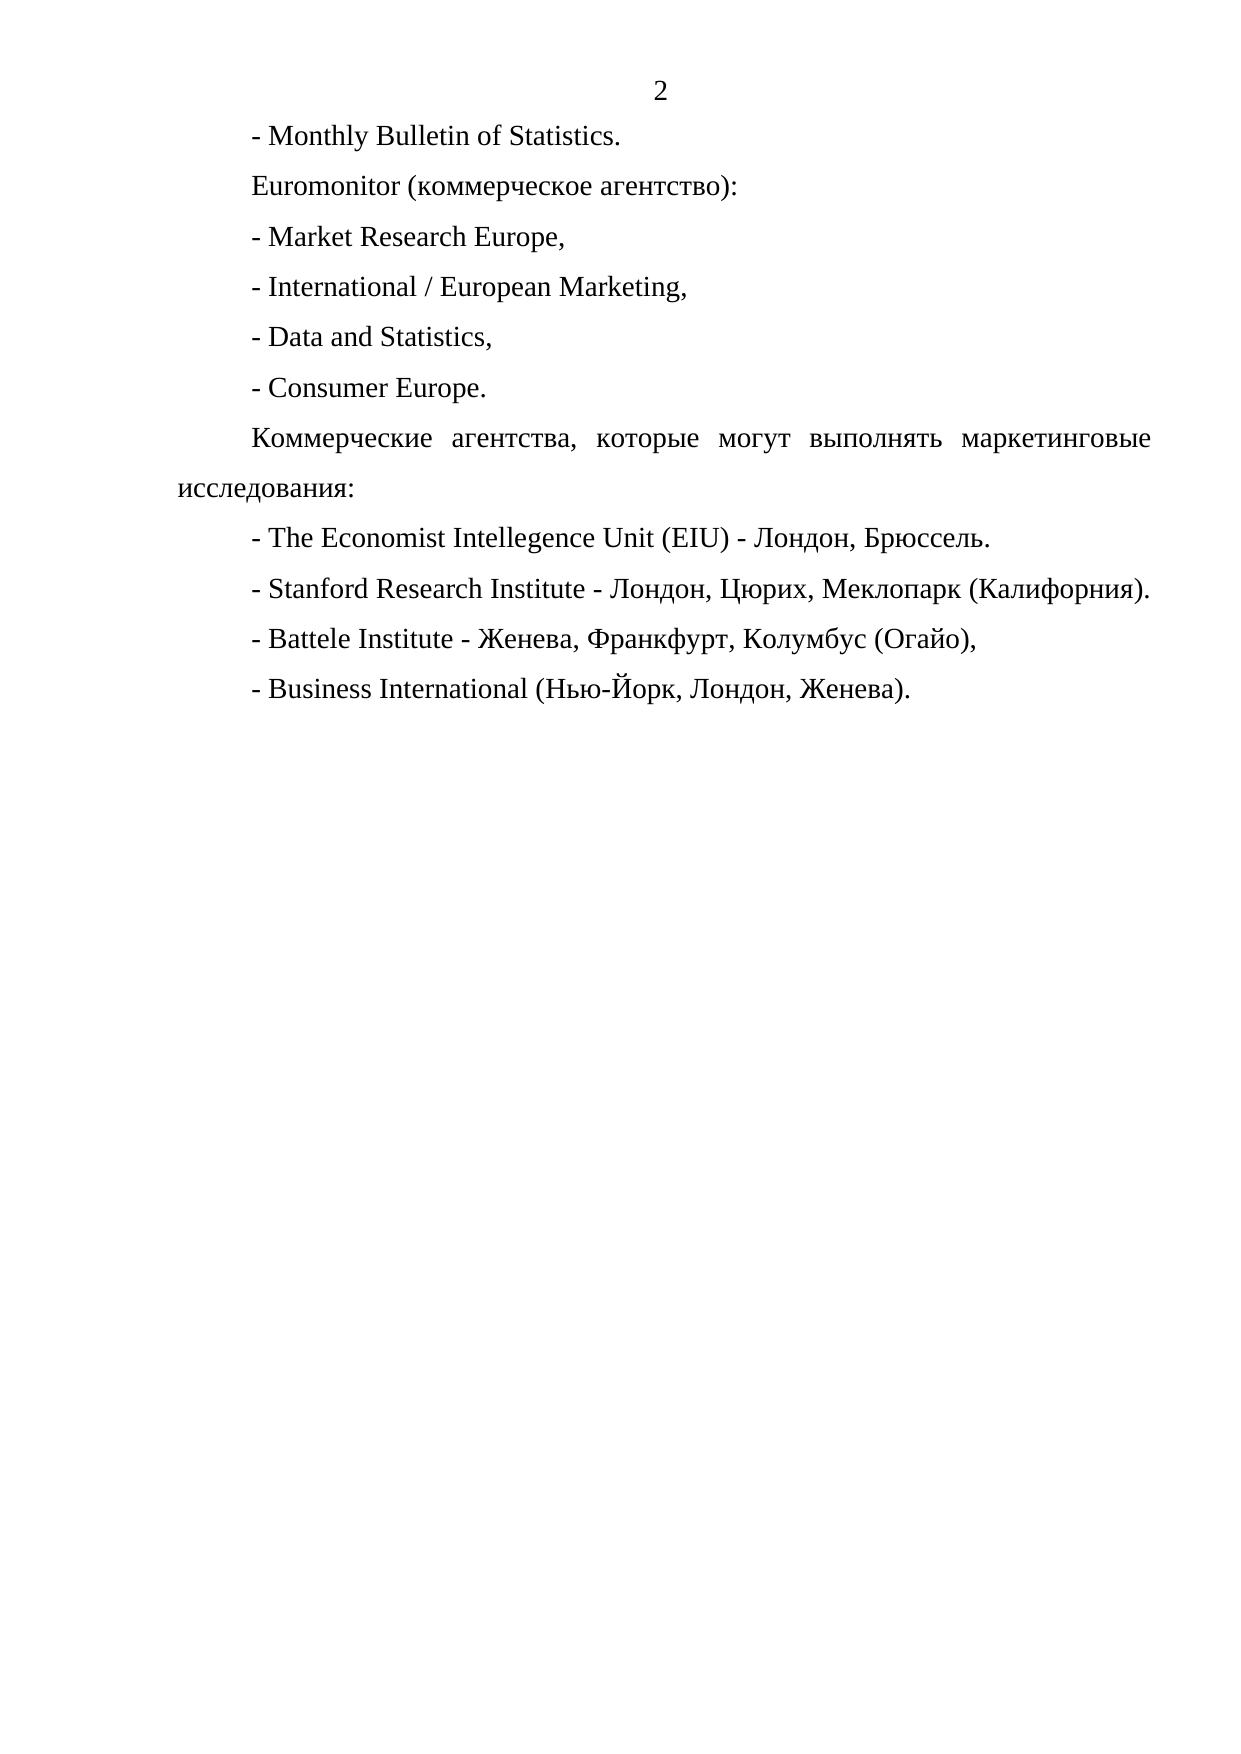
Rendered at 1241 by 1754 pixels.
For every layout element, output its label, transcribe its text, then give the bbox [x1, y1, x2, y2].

text Euromonitor (коммерческое агентство): [177, 168, 1152, 202]
text - Stanford Research Institute - Лондон, Цюрих, Меклопарк (Калифорния). [177, 571, 1152, 604]
text - International / European Marketing, [177, 269, 1152, 303]
text - Battele Institute - Женева, Франкфурт, Колумбус (Огайо), [177, 621, 1152, 655]
text Коммерческие агентства, которые могут выполнять маркетинговые исследования: [177, 420, 1152, 504]
text - Business International (Нью-Йорк, Лондон, Женева). [177, 672, 1152, 705]
text - Data and Statistics, [177, 319, 1152, 353]
text - Monthly Bulletin of Statistics. [177, 118, 1152, 152]
text - The Economist Intellegence Unit (EIU) - Лондон, Брюссель. [177, 521, 1152, 554]
text - Consumer Europe. [177, 370, 1152, 403]
text - Market Research Europe, [177, 219, 1152, 252]
